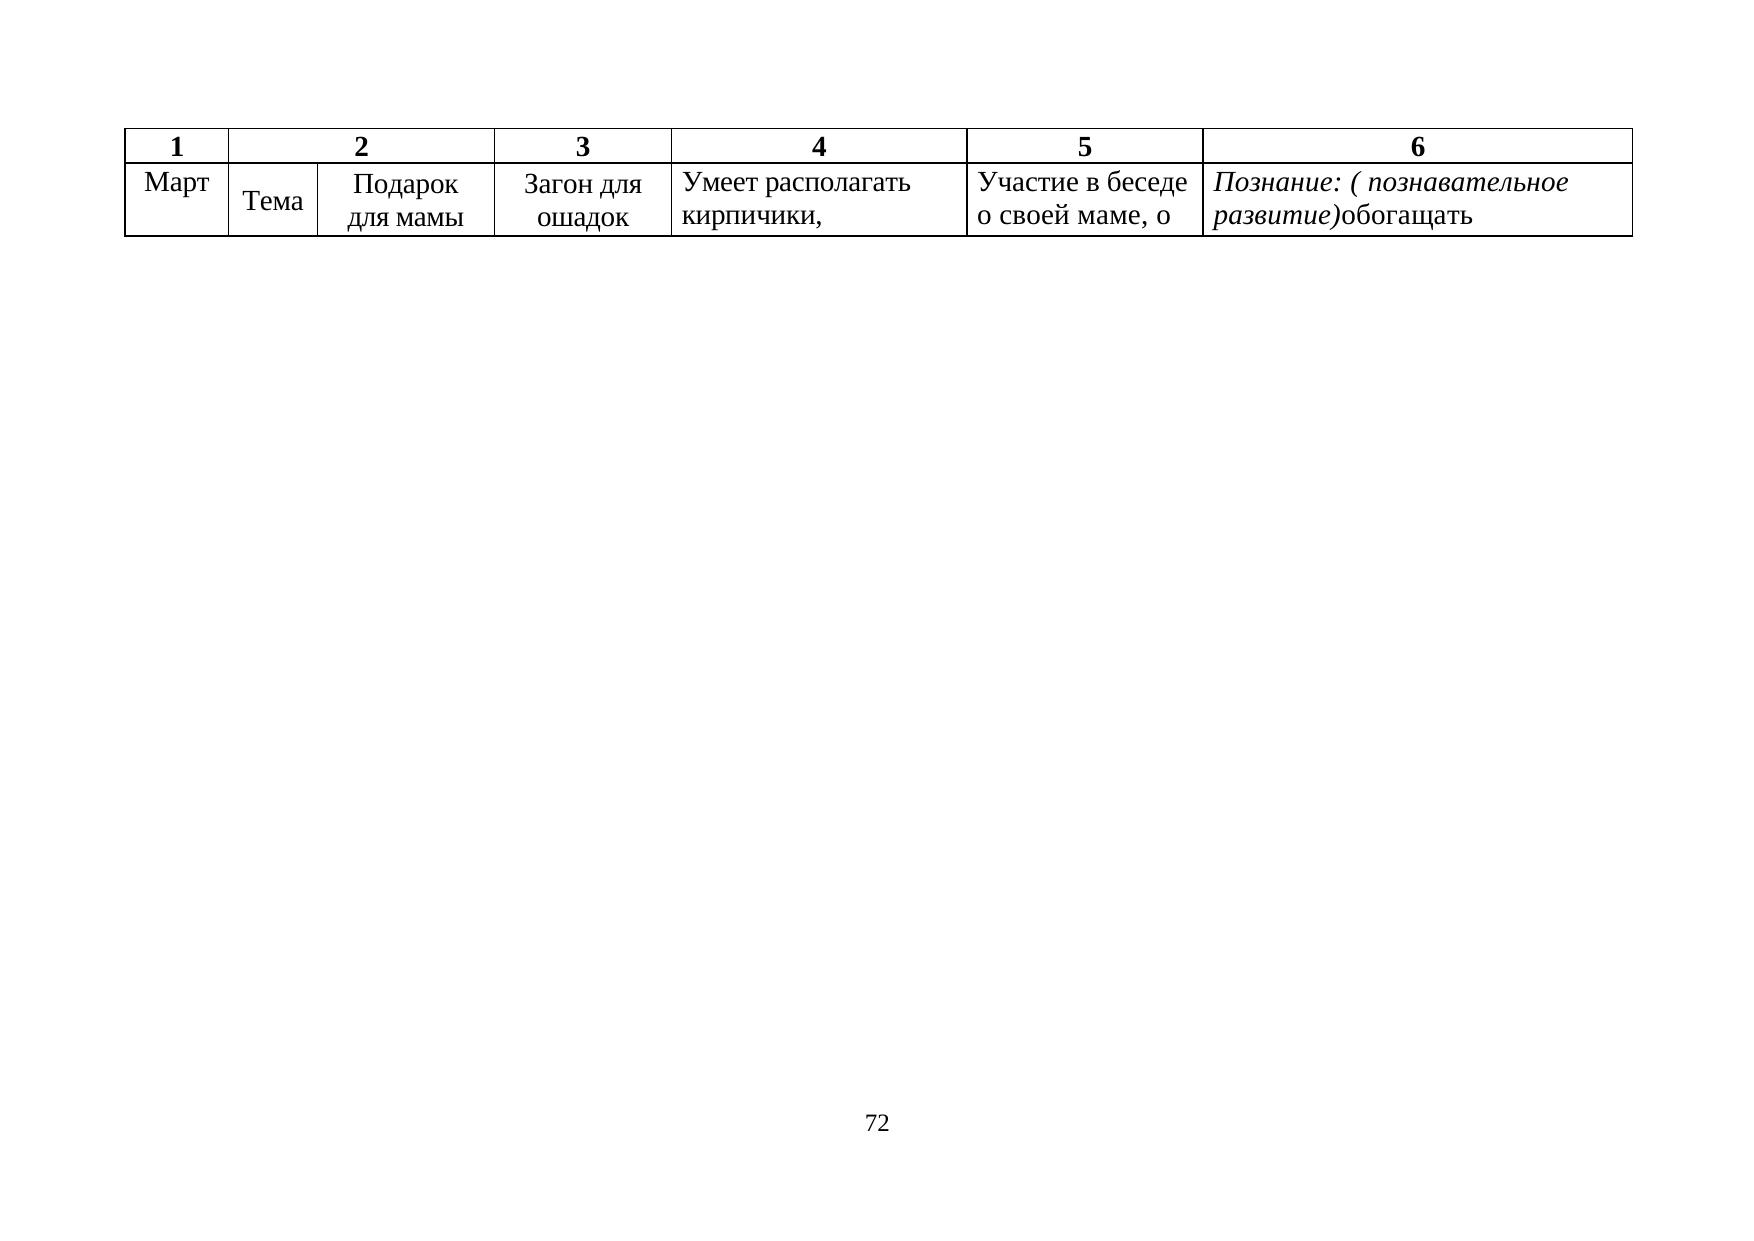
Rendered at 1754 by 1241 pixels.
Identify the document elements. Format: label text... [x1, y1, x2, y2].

table_cell Загон для ошадок [495, 164, 671, 235]
table_cell Подарок для мамы [318, 164, 494, 235]
table_cell Март [126, 164, 228, 235]
table_cell Тема [229, 164, 317, 235]
